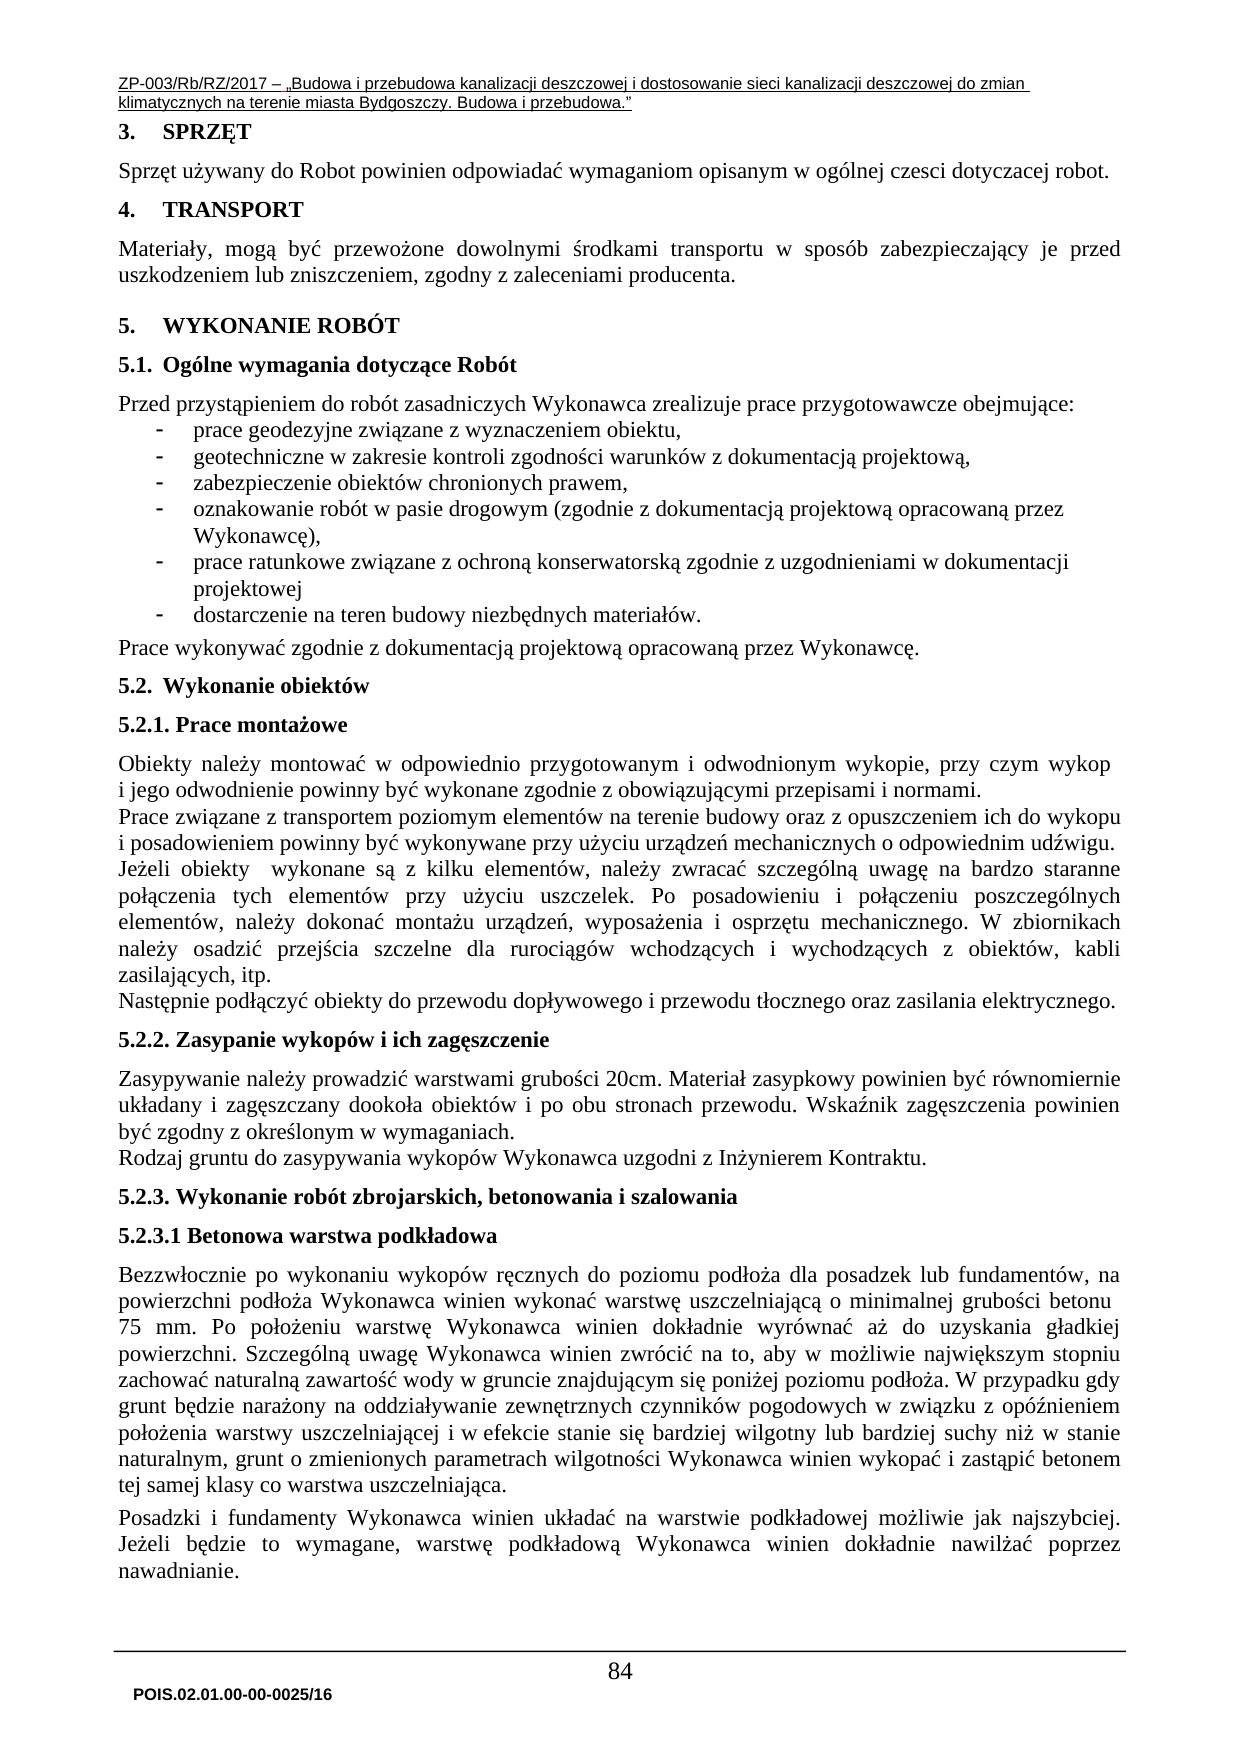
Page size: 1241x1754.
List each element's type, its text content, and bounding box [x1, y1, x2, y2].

text 4. TRANSPORT [118, 196, 1122, 222]
text Jeżeli obiekty wykonane są z kilku elementów, należy zwracać szczególną uwagę na bardzo staranne połączenia tych elementów przy użyciu uszczelek. Po posadowieniu i połączeniu poszczególnych elementów, należy dokonać montażu urządzeń, wyposażenia i osprzętu mechanicznego. W zbiornikach należy osadzić przejścia szczelne dla rurociągów wchodzących i wychodzących z obiektów, kabli zasilających, itp. [118, 856, 1122, 987]
text 5.2. Wykonanie obiektów [118, 672, 1122, 699]
text 3. SPRZĘT [118, 118, 1122, 144]
text Sprzęt używany do Robot powinien odpowiadać wymaganiom opisanym w ogólnej czesci dotyczacej robot. [118, 157, 1122, 183]
subtitle 5.2.3.1 Betonowa warstwa podkładowa [118, 1222, 1122, 1248]
text 5. WYKONANIE ROBÓT [118, 312, 1122, 339]
text Prace związane z transportem poziomym elementów na terenie budowy oraz z opuszczeniem ich do wykopu i posadowieniem powinny być wykonywane przy użyciu urządzeń mechanicznych o odpowiednim udźwigu. [118, 803, 1122, 856]
list dostarczenie na teren budowy niezbędnych materiałów. [156, 601, 1122, 627]
text Przed przystąpieniem do robót zasadniczych Wykonawca zrealizuje prace przygotowawcze obejmujące: [118, 390, 1122, 416]
text 5.2.3. Wykonanie robót zbrojarskich, betonowania i szalowania [118, 1183, 1122, 1209]
text Następnie podłączyć obiekty do przewodu dopływowego i przewodu tłocznego oraz zasilania elektrycznego. [118, 987, 1122, 1014]
text 5.2.2. Zasypanie wykopów i ich zagęszczenie [118, 1026, 1122, 1052]
text Zasypywanie należy prowadzić warstwami grubości 20cm. Materiał zasypkowy powinien być równomiernie układany i zagęszczany dookoła obiektów i po obu stronach przewodu. Wskaźnik zagęszczenia powinien być zgodny z określonym w wymaganiach. [118, 1065, 1122, 1144]
list prace geodezyjne związane z wyznaczeniem obiektu, [156, 416, 1122, 443]
list oznakowanie robót w pasie drogowym (zgodnie z dokumentacją projektową opracowaną przez Wykonawcę), [156, 496, 1122, 548]
text Posadzki i fundamenty Wykonawca winien układać na warstwie podkładowej możliwie jak najszybciej. Jeżeli będzie to wymagane, warstwę podkładową Wykonawca winien dokładnie nawilżać poprzez nawadnianie. [118, 1504, 1122, 1583]
text Obiekty należy montować w odpowiednio przygotowanym i odwodnionym wykopie, przy czym wykop i jego odwodnienie powinny być wykonane zgodnie z obowiązującymi przepisami i normami. [118, 750, 1122, 803]
text Bezzwłocznie po wykonaniu wykopów ręcznych do poziomu podłoża dla posadzek lub fundamentów, na powierzchni podłoża Wykonawca winien wykonać warstwę uszczelniającą o minimalnej grubości betonu 75 mm. Po położeniu warstwę Wykonawca winien dokładnie wyrównać aż do uzyskania gładkiej powierzchni. Szczególną uwagę Wykonawca winien zwrócić na to, aby w możliwie największym stopniu zachować naturalną zawartość wody w gruncie znajdującym się poniżej poziomu podłoża. W przypadku gdy grunt będzie narażony na oddziaływanie zewnętrznych czynników pogodowych w związku z opóźnieniem położenia warstwy uszczelniającej i w efekcie stanie się bardziej wilgotny lub bardziej suchy niż w stanie naturalnym, grunt o zmienionych parametrach wilgotności Wykonawca winien wykopać i zastąpić betonem tej samej klasy co warstwa uszczelniająca. [118, 1261, 1122, 1498]
text Rodzaj gruntu do zasypywania wykopów Wykonawca uzgodni z Inżynierem Kontraktu. [118, 1144, 1122, 1170]
list zabezpieczenie obiektów chronionych prawem, [156, 469, 1122, 496]
text 5.1. Ogólne wymagania dotyczące Robót [118, 351, 1122, 378]
list geotechniczne w zakresie kontroli zgodności warunków z dokumentacją projektową, [156, 443, 1122, 469]
text 5.2.1. Prace montażowe [118, 711, 1122, 738]
text Materiały, mogą być przewożone dowolnymi środkami transportu w sposób zabezpieczający je przed uszkodzeniem lub zniszczeniem, zgodny z zaleceniami producenta. [118, 235, 1122, 287]
list prace ratunkowe związane z ochroną konserwatorską zgodnie z uzgodnieniami w dokumentacji projektowej [156, 548, 1122, 601]
text Prace wykonywać zgodnie z dokumentacją projektową opracowaną przez Wykonawcę. [118, 633, 1122, 660]
